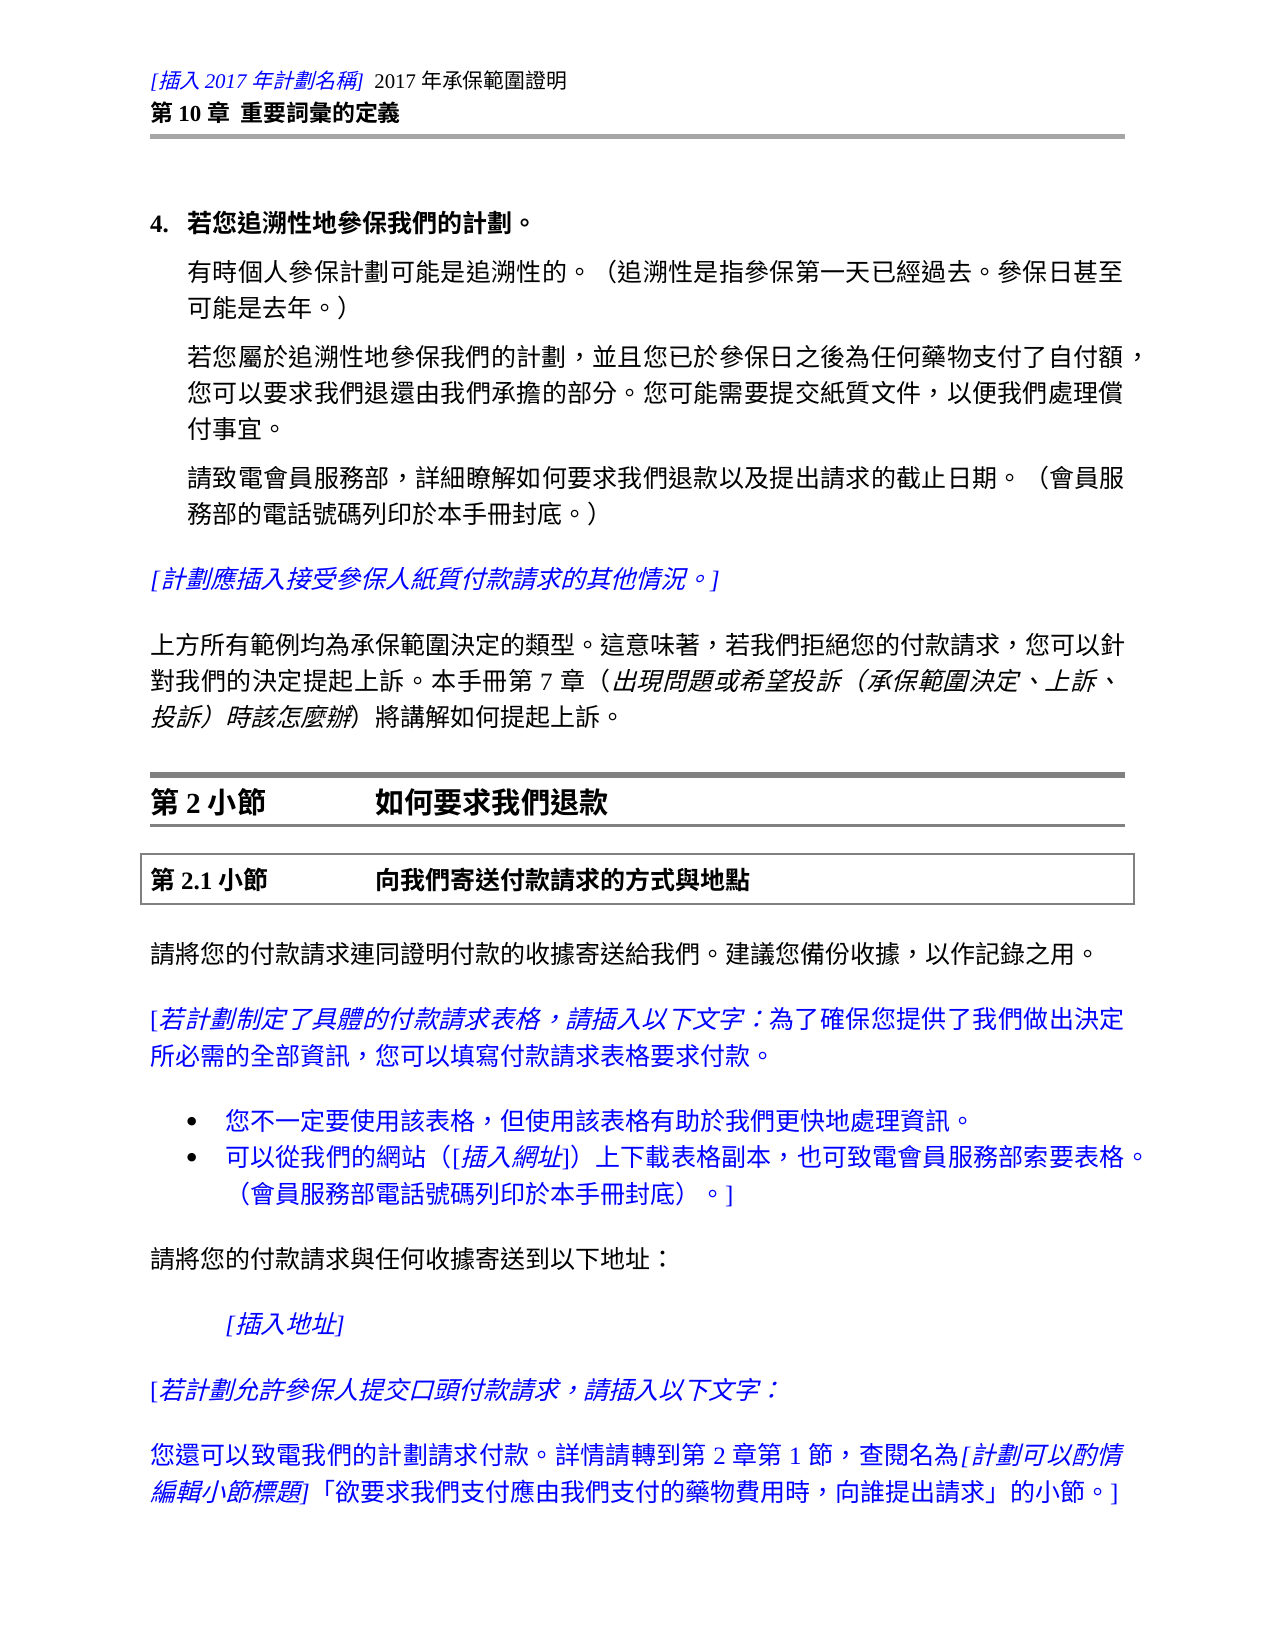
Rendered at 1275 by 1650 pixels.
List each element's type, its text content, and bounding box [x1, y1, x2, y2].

list 您不一定要使用該表格，但使用該表格有助於我們更快地處理資訊。 [187, 1102, 1125, 1138]
text 若您屬於追溯性地參保我們的計劃，並且您已於參保日之後為任何藥物支付了自付額，您可以要求我們退還由我們承擔的部分。您可能需要提交紙質文件，以便我們處理償付事宜。 [187, 337, 1125, 446]
text 您還可以致電我們的計劃請求付款。詳情請轉到第 2 章第 1 節，查閱名為[計劃可以酌情編輯小節標題]「欲要求我們支付應由我們支付的藥物費用時，向誰提出請求」的小節。] [150, 1448, 1125, 1521]
text [插入地址] [225, 1317, 1125, 1354]
list 可以從我們的網站（[插入網址]）上下載表格副本，也可致電會員服務部索要表格。（會員服務部電話號碼列印於本手冊封底）。] [187, 1150, 1125, 1223]
text 4. 若您追溯性地參保我們的計劃。 [150, 203, 1050, 239]
text 請將您的付款請求與任何收據寄送到以下地址： [150, 1252, 1125, 1288]
text [計劃應插入接受參保人紙質付款請求的其他情況。] [150, 560, 1125, 596]
text 請將您的付款請求連同證明付款的收據寄送給我們。建議您備份收據，以作記錄之用。 [150, 934, 1125, 971]
subtitle 第 2 小節 如何要求我們退款 [150, 778, 1125, 824]
subtitle 第 2.1 小節 向我們寄送付款請求的方式與地點 [142, 855, 1133, 903]
text 請致電會員服務部，詳細瞭解如何要求我們退款以及提出請求的截止日期。（會員服務部的電話號碼列印於本手冊封底。） [187, 458, 1125, 531]
text 有時個人參保計劃可能是追溯性的。（追溯性是指參保第一天已經過去。參保日甚至可能是去年。） [187, 252, 1125, 324]
text [若計劃允許參保人提交口頭付款請求，請插入以下文字： [150, 1383, 1125, 1419]
text 上方所有範例均為承保範圍決定的類型。這意味著，若我們拒絕您的付款請求，您可以針對我們的決定提起上訴。本手冊第 7 章（出現問題或希望投訴（承保範圍決定、上訴、投訴）時該怎麼辦）將講解如何提起上訴。 [150, 625, 1125, 734]
text [若計劃制定了具體的付款請求表格，請插入以下文字：為了確保您提供了我們做出決定所必需的全部資訊，您可以填寫付款請求表格要求付款。 [150, 1000, 1125, 1072]
